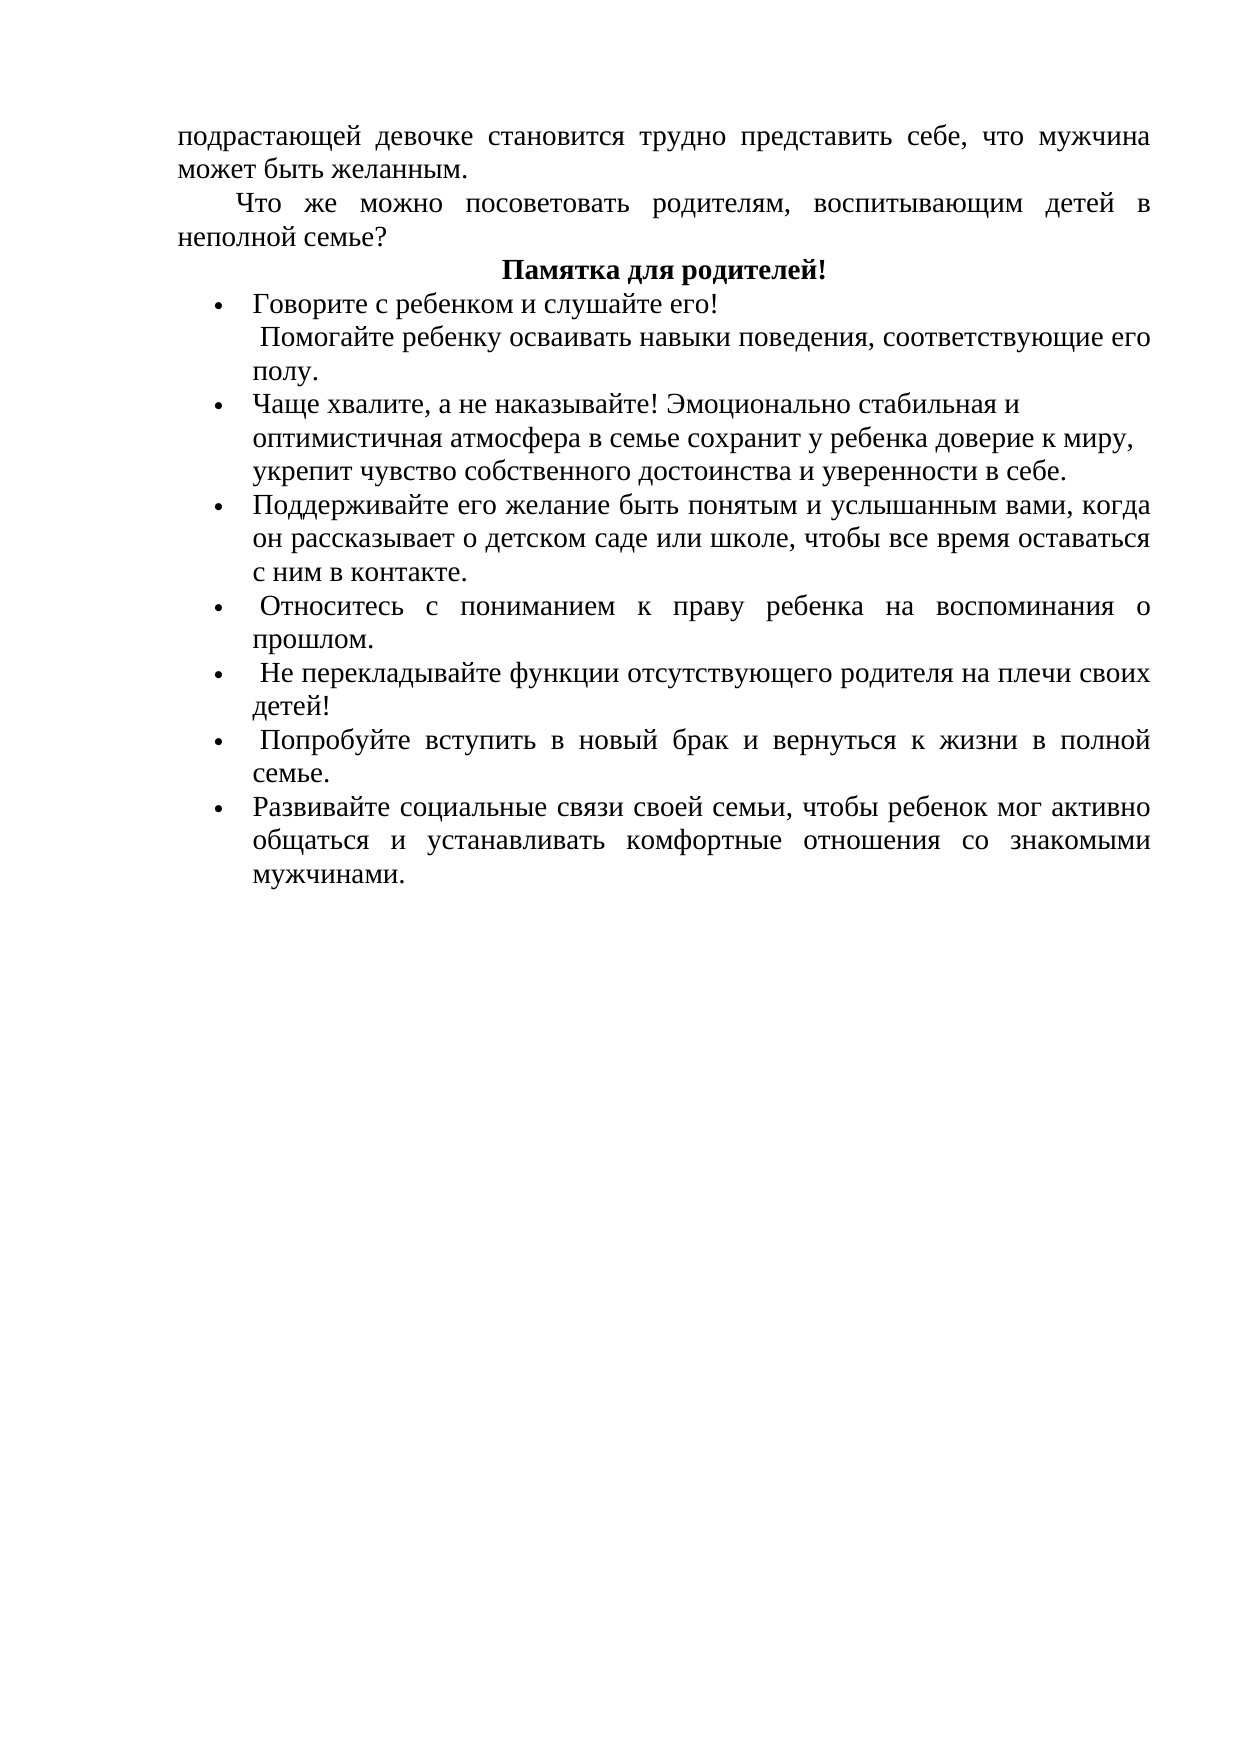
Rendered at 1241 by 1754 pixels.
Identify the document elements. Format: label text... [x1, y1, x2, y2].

text Помогайте ребенку осваивать навыки поведения, соответствующие его полу. [252, 319, 1152, 386]
list Говорите с ребенком и слушайте его! [215, 286, 1152, 319]
text Что же можно посоветовать родителям, воспитывающим детей в неполной семье? [177, 185, 1152, 252]
list Попробуйте вступить в новый брак и вернуться к жизни в полной семье. [215, 722, 1152, 789]
list Не перекладывайте функции отсутствующего родителя на плечи своих детей! [215, 655, 1152, 722]
list Относитесь с пониманием к праву ребенка на воспоминания о прошлом. [215, 588, 1152, 655]
text Памятка для родителей! [177, 252, 1152, 286]
list Развивайте социальные связи своей семьи, чтобы ребенок мог активно общаться и устанавливать комфортные отношения со знакомыми мужчинами. [215, 789, 1152, 889]
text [177, 118, 1152, 185]
list Чаще хвалите, а не наказывайте! Эмоционально стабильная и оптимистичная атмосфера в семье сохранит у ребенка доверие к миру, укрепит чувство собственного достоинства и уверенности в себе. [215, 386, 1152, 487]
list Поддерживайте его желание быть понятым и услышанным вами, когда он рассказывает о детском саде или школе, чтобы все время оставаться с ним в контакте. [215, 487, 1152, 588]
